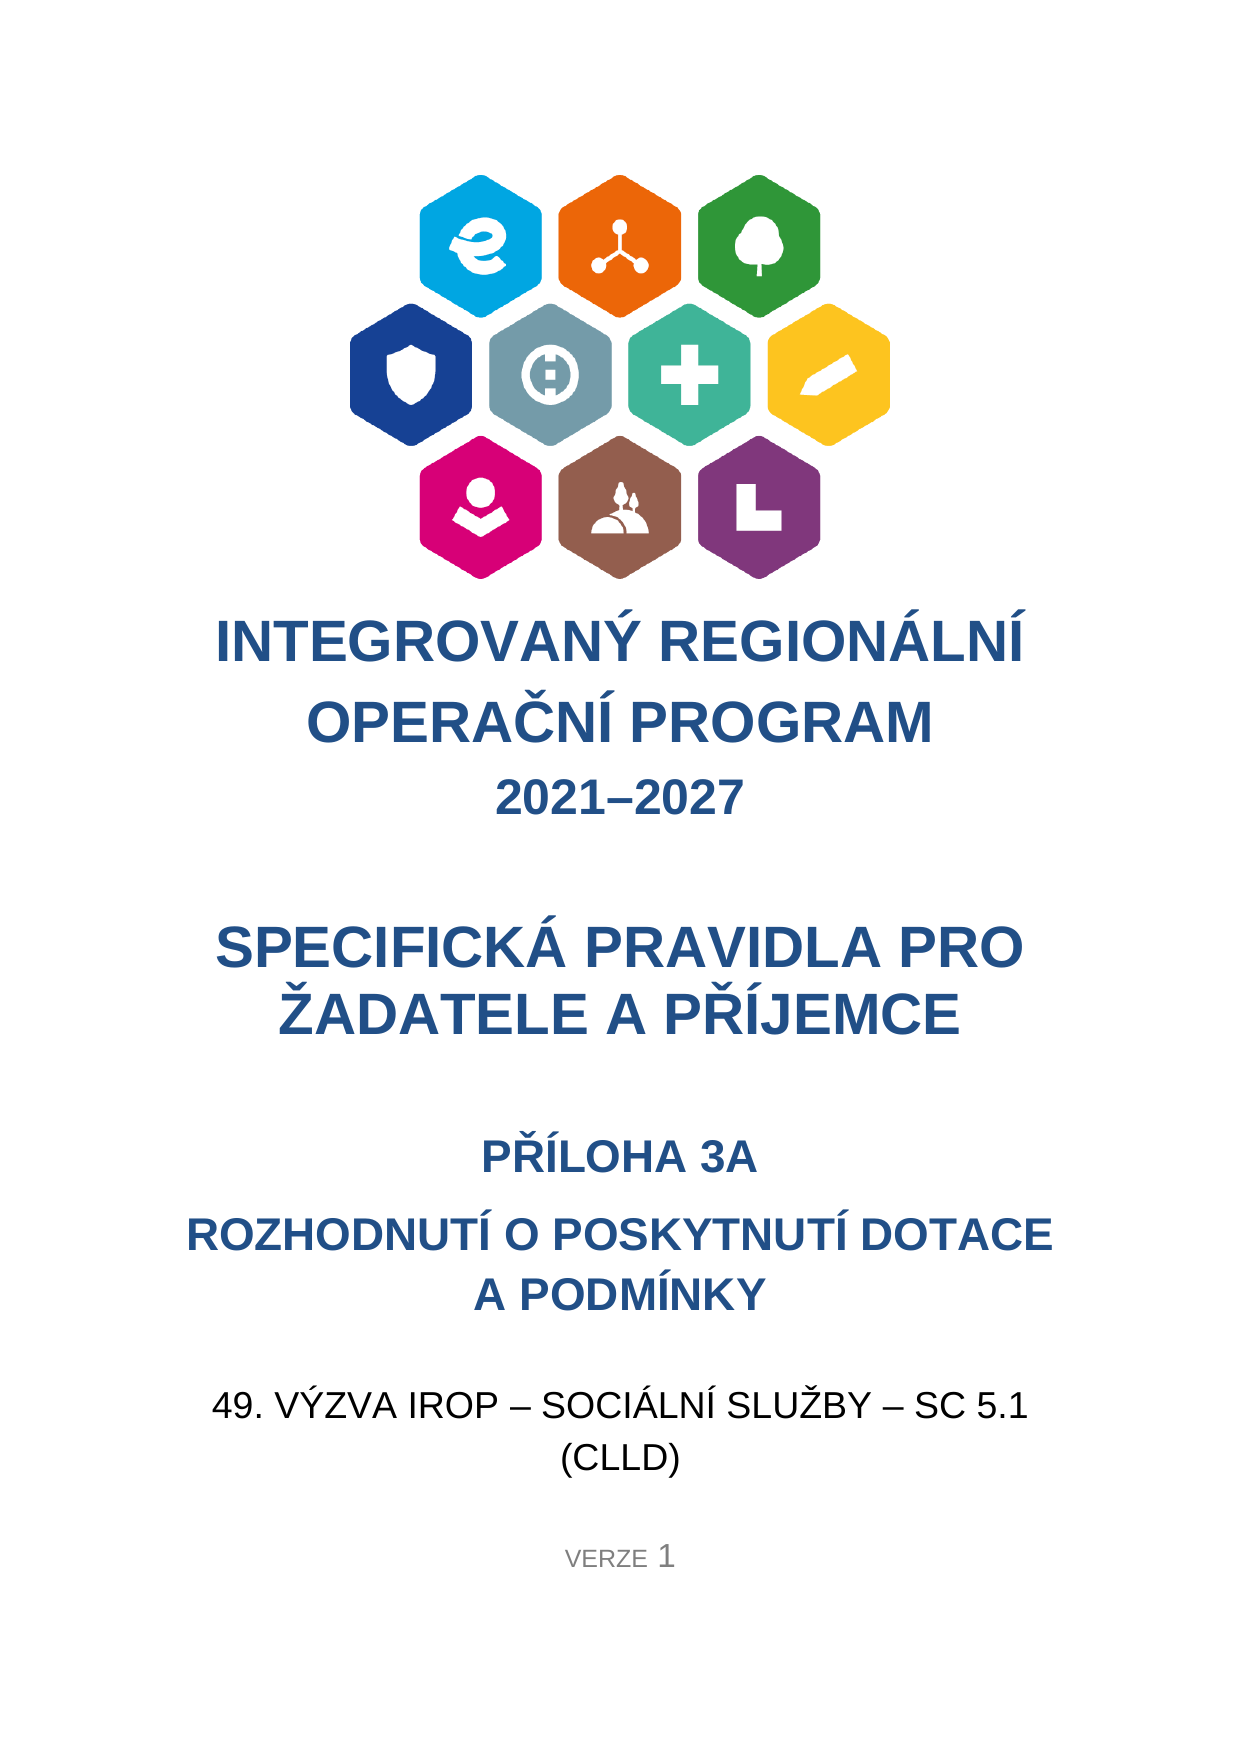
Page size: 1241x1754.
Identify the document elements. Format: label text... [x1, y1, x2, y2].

text Rozhodnutí o poskytnutí dotace A Podmínky [148, 1207, 1092, 1320]
text SPECIFICKÁ PRAVIDLA PRO ŽADATELE A PŘÍJEMCE [148, 913, 1092, 1047]
text 2021–2027 [148, 768, 1092, 825]
text VERZE 1 [148, 1536, 1092, 1575]
text PŘÍLOHA 3A [148, 1129, 1092, 1182]
picture [323, 158, 916, 607]
text 49. výzva irop – Sociální služby – SC 5.1 (CLLD) [148, 1383, 1092, 1478]
